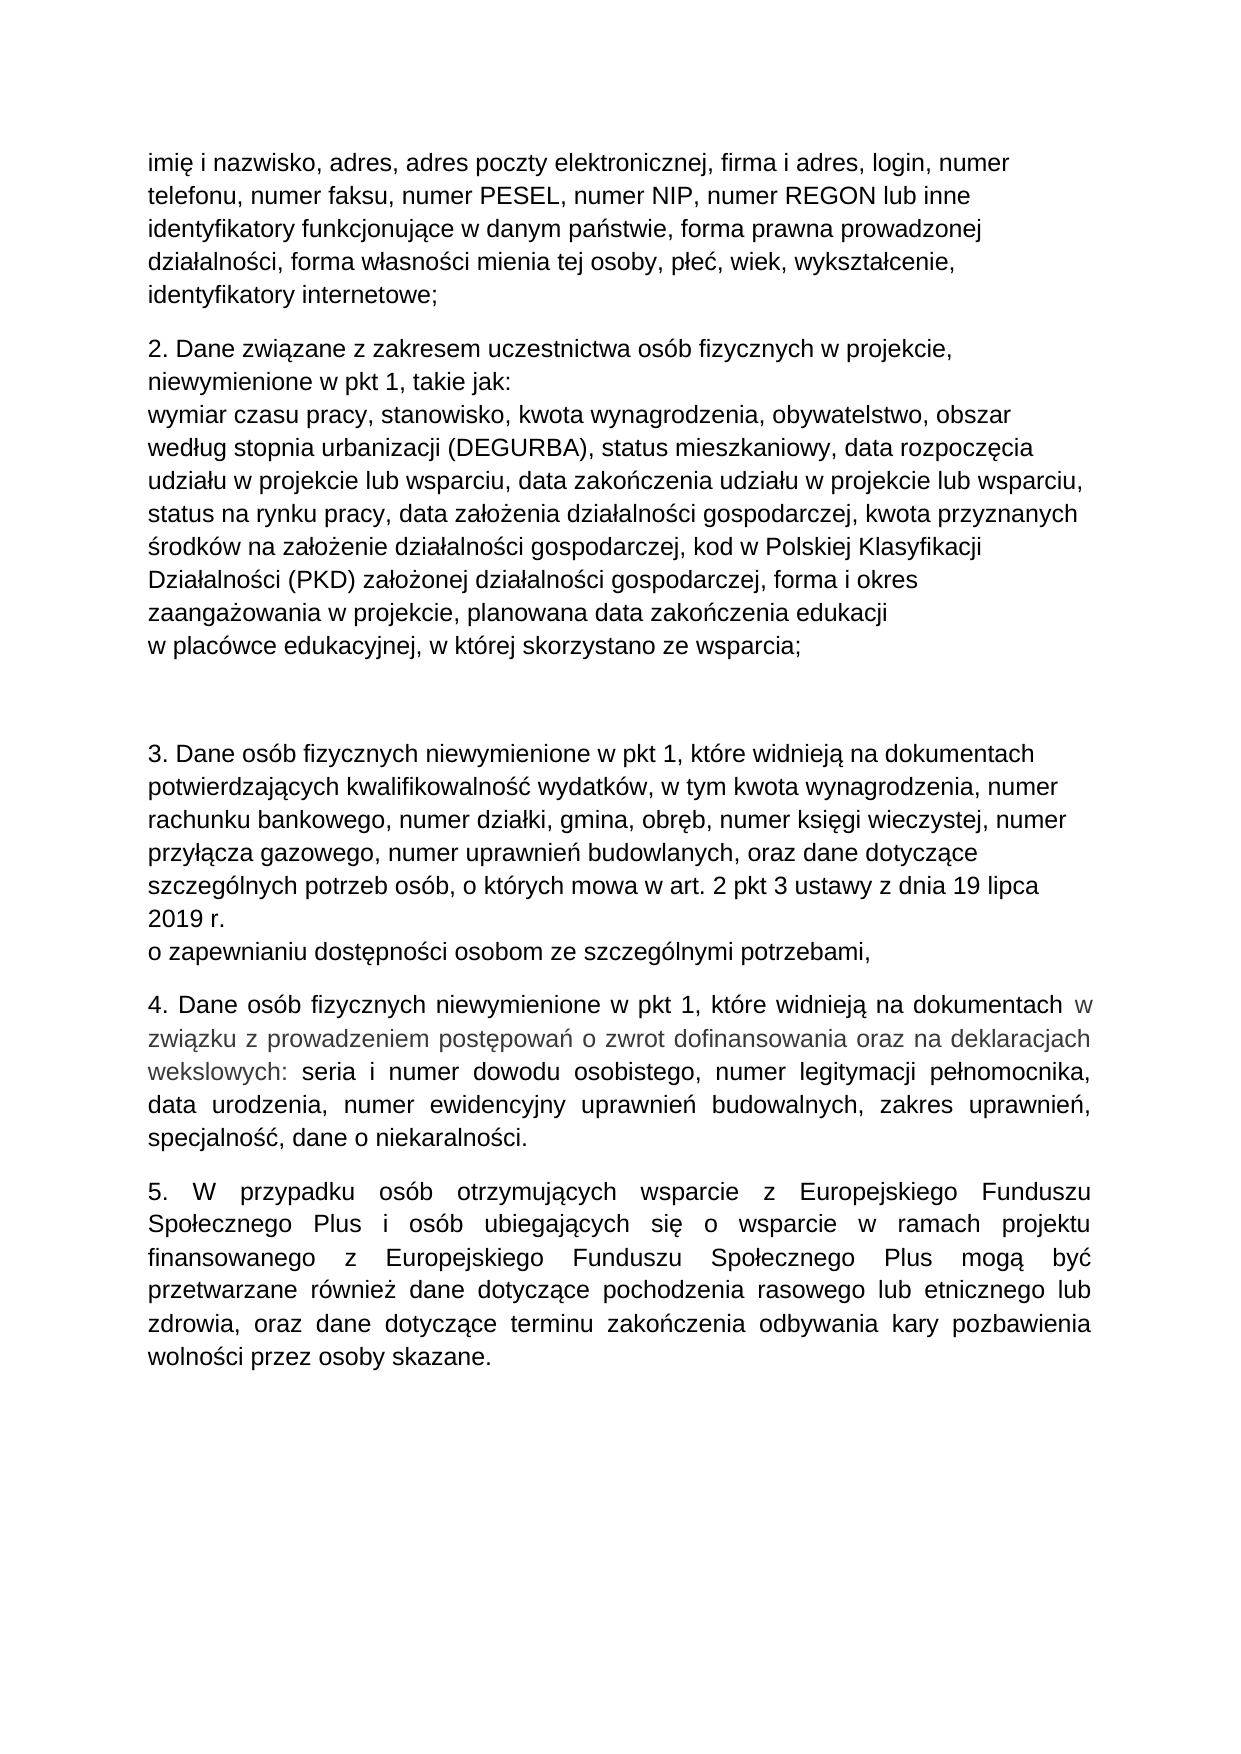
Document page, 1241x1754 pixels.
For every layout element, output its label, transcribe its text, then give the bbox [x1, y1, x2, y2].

text 3. Dane osób fizycznych niewymienione w pkt 1, które widnieją na dokumentach potwierdzających kwalifikowalność wydatków, w tym kwota wynagrodzenia, numer rachunku bankowego, numer działki, gmina, obręb, numer księgi wieczystej, numer przyłącza gazowego, numer uprawnień budowlanych, oraz dane dotyczące szczególnych potrzeb osób, o których mowa w art. 2 pkt 3 ustawy z dnia 19 lipca 2019 r. o zapewnianiu dostępności osobom ze szczególnymi potrzebami, [148, 738, 1092, 965]
text 4. Dane osób fizycznych niewymienione w pkt 1, które widnieją na dokumentach w związku z prowadzeniem postępowań o zwrot dofinansowania oraz na deklaracjach wekslowych: seria i numer dowodu osobistego, numer legitymacji pełnomocnika, data urodzenia, numer ewidencyjny uprawnień budowalnych, zakres uprawnień, specjalność, dane o niekaralności. [148, 991, 1092, 1151]
text 5. W przypadku osób otrzymujących wsparcie z Europejskiego Funduszu Społecznego Plus i osób ubiegających się o wsparcie w ramach projektu finansowanego z Europejskiego Funduszu Społecznego Plus mogą być przetwarzane również dane dotyczące pochodzenia rasowego lub etnicznego lub zdrowia, oraz dane dotyczące terminu zakończenia odbywania kary pozbawienia wolności przez osoby skazane. [148, 1176, 1092, 1370]
text imię i nazwisko, adres, adres poczty elektronicznej, firma i adres, login, numer telefonu, numer faksu, numer PESEL, numer NIP, numer REGON lub inne identyfikatory funkcjonujące w danym państwie, forma prawna prowadzonej działalności, forma własności mienia tej osoby, płeć, wiek, wykształcenie, identyfikatory internetowe; [148, 148, 1092, 308]
text 2. Dane związane z zakresem uczestnictwa osób fizycznych w projekcie, niewymienione w pkt 1, takie jak: [148, 334, 1092, 395]
text wymiar czasu pracy, stanowisko, kwota wynagrodzenia, obywatelstwo, obszar według stopnia urbanizacji (DEGURBA), status mieszkaniowy, data rozpoczęcia udziału w projekcie lub wsparciu, data zakończenia udziału w projekcie lub wsparciu, status na rynku pracy, data założenia działalności gospodarczej, kwota przyznanych środków na założenie działalności gospodarczej, kod w Polskiej Klasyfikacji Działalności (PKD) założonej działalności gospodarczej, forma i okres zaangażowania w projekcie, planowana data zakończenia edukacji w placówce edukacyjnej, w której skorzystano ze wsparcia; [148, 400, 1092, 659]
